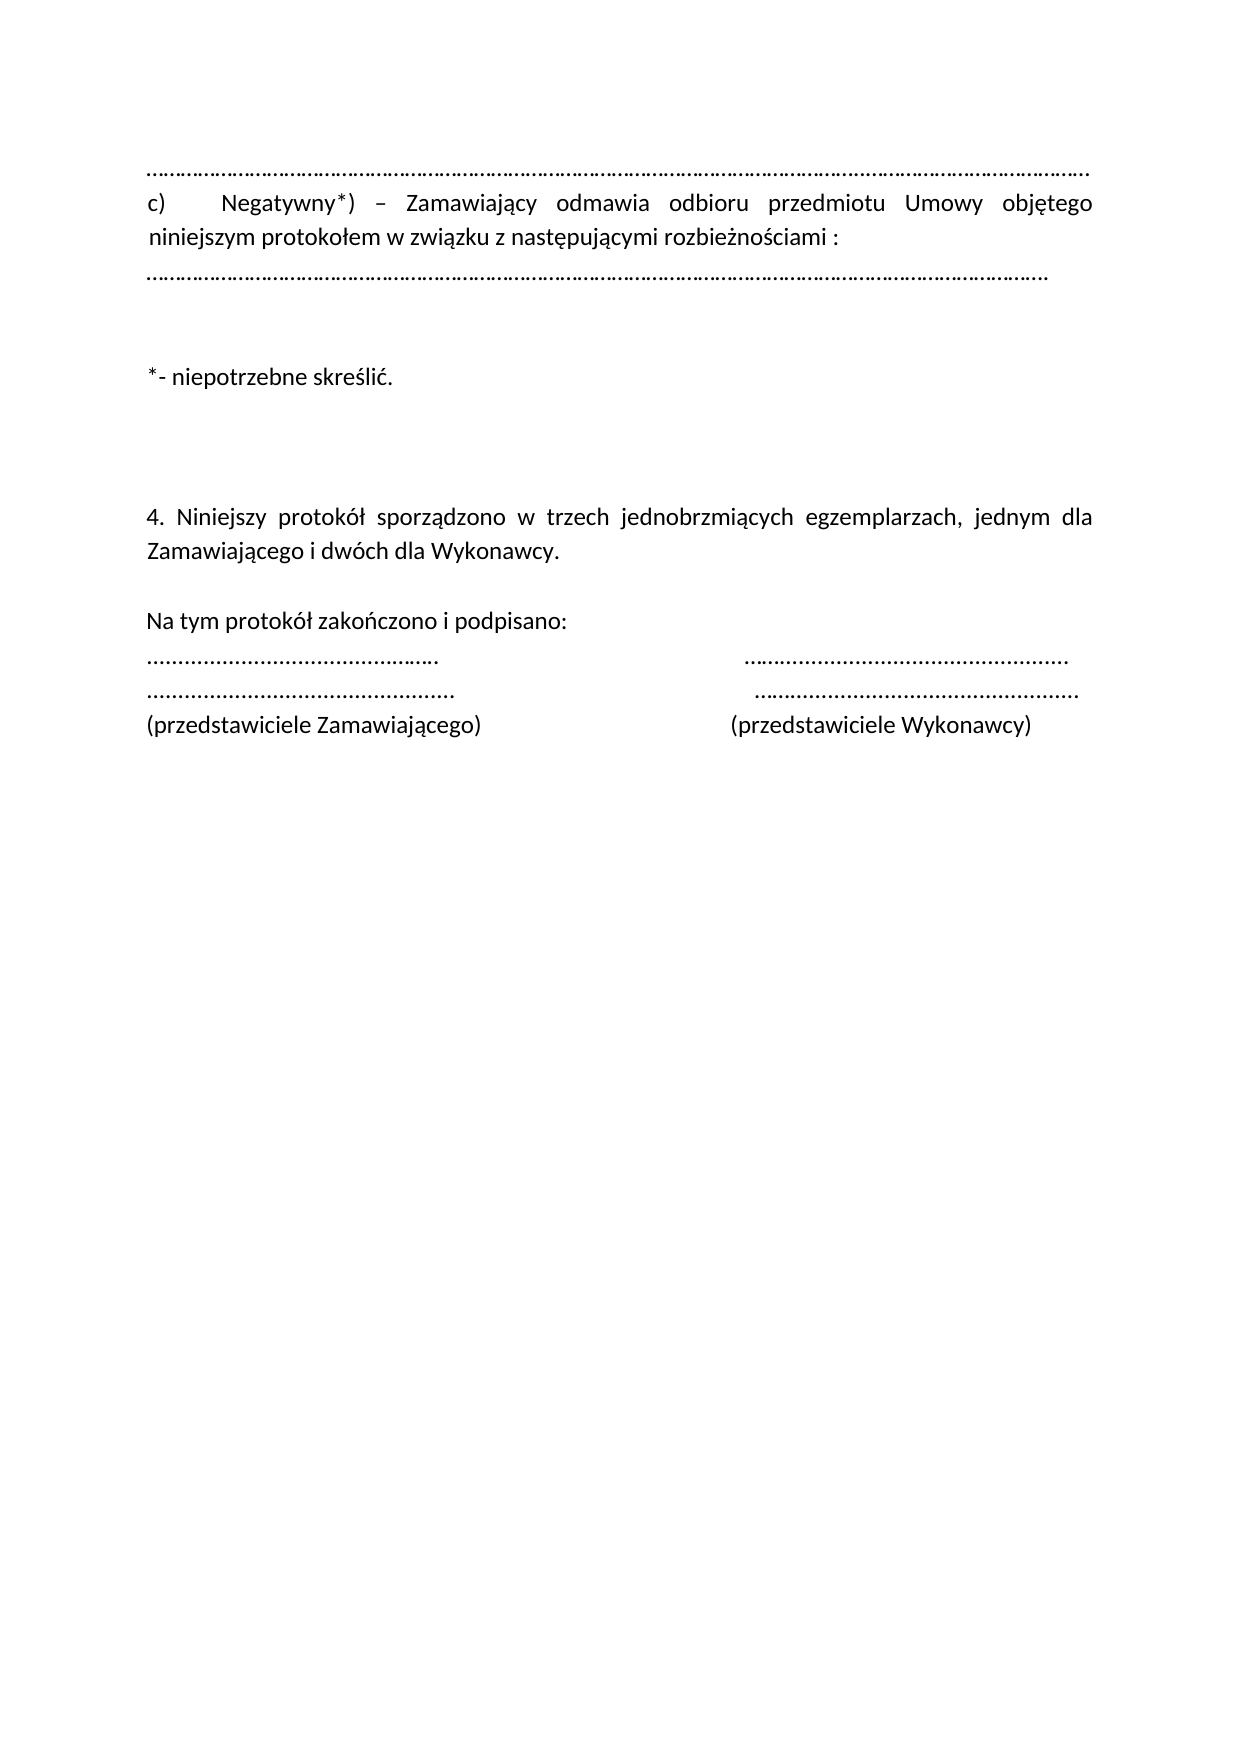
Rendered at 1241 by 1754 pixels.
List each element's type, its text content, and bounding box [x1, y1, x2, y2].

text *- niepotrzebne skreślić. [146, 361, 1093, 392]
text Na tym protokół zakończono i podpisano: [146, 605, 1093, 635]
text .......................................…….. …….............................................. [146, 640, 1093, 670]
text 4. Niniejszy protokół sporządzono w trzech jednobrzmiących egzemplarzach, jednym dla Zamawiającego i dwóch dla Wykonawcy. [146, 501, 1093, 566]
text ................................................. …….............................................. [146, 675, 1093, 705]
list Negatywny*) – Zamawiający odmawia odbioru przedmiotu Umowy objętego niniejszym protokołem w związku z następującymi rozbieżnościami : [147, 187, 1093, 252]
text …………………………………………………………………………………………………………………………………………. [146, 256, 1093, 287]
text (przedstawiciele Zamawiającego) (przedstawiciele Wykonawcy) [146, 709, 1093, 740]
text ……………………………………………………………………………………………………………..………………………………… [146, 152, 1093, 183]
